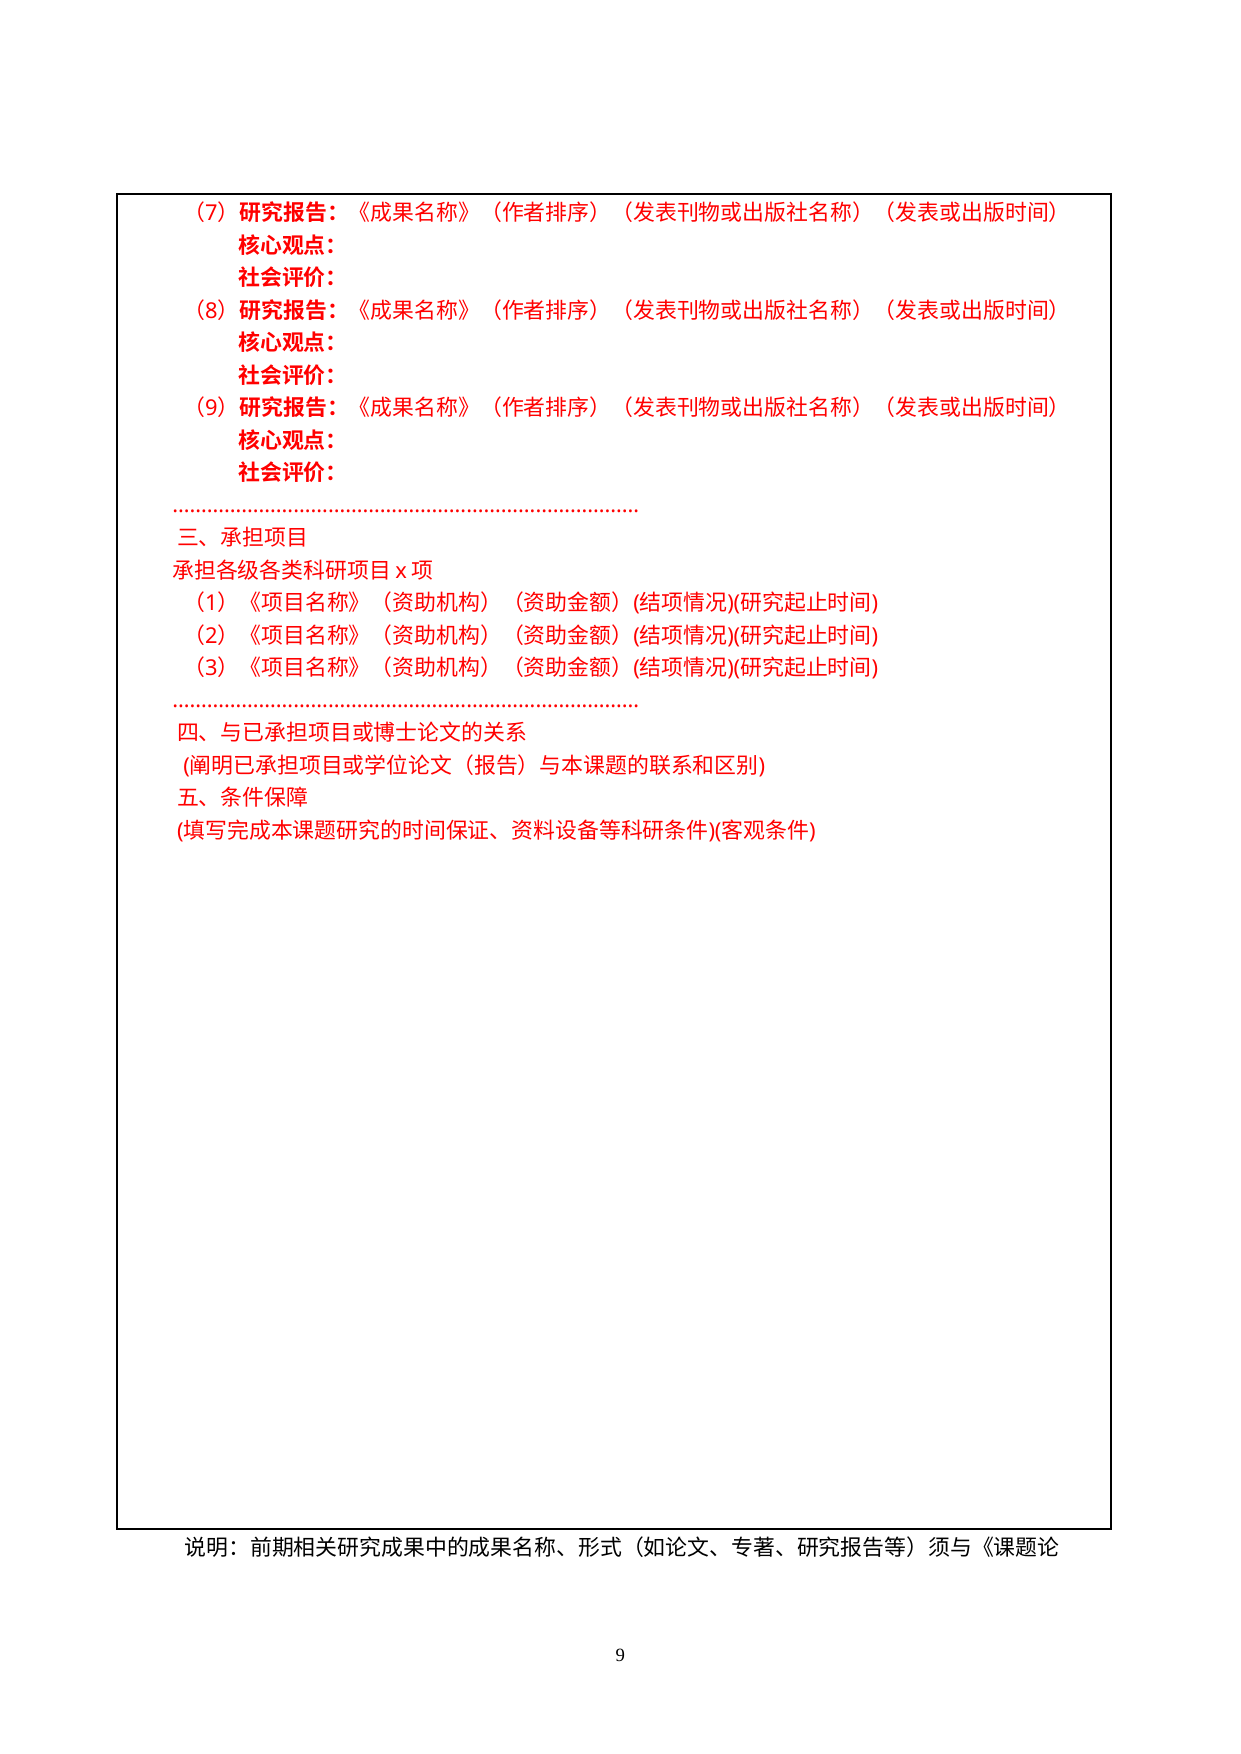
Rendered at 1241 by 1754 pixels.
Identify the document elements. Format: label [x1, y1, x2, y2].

table_header [118, 195, 1110, 1527]
text [143, 1530, 1097, 1561]
